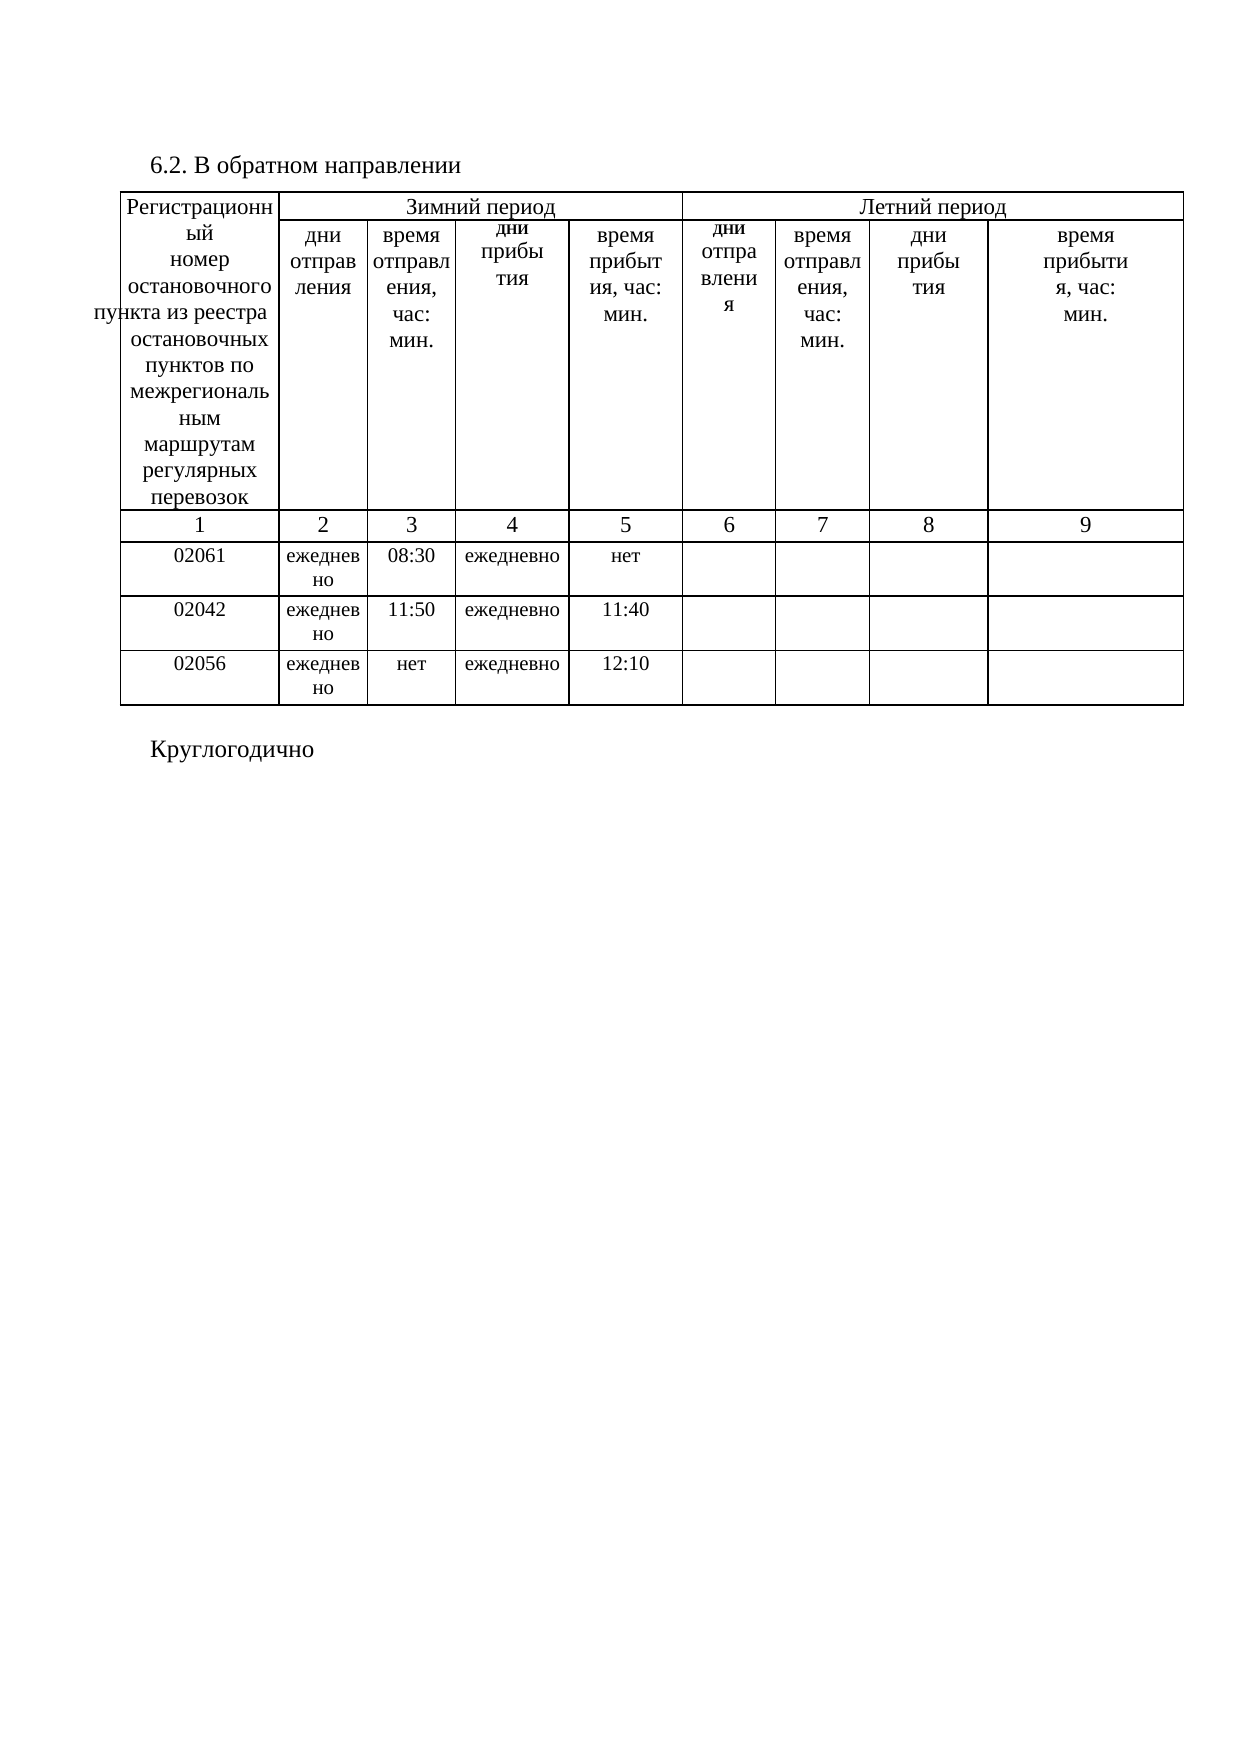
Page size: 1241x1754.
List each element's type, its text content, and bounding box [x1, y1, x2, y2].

table_cell ежедневно [456, 651, 568, 704]
table_cell [683, 597, 775, 650]
table_cell ДНИ отпра влени я [683, 221, 775, 509]
table_cell 02056 [121, 651, 278, 704]
text Круглогодично [150, 734, 1090, 763]
table_cell 7 [776, 511, 869, 541]
table_cell время прибыт ия, час: мин. [570, 221, 682, 509]
table_cell время прибыти я, час: мин. [989, 221, 1183, 509]
table_cell 12:10 [570, 651, 682, 704]
table_cell [870, 651, 987, 704]
table_cell [870, 543, 987, 595]
text 6.2. В обратном направлении [150, 150, 1090, 179]
table_cell ежедневно [456, 597, 568, 650]
table_cell 1 [121, 511, 278, 541]
table_cell 02042 [121, 597, 278, 650]
table_cell [683, 543, 775, 595]
table_header Зимний период [280, 193, 682, 219]
table_cell 9 [989, 511, 1183, 541]
table_cell 6 [683, 511, 775, 541]
table_cell ежедневно [280, 651, 367, 704]
table_cell [776, 543, 869, 595]
table_cell ежедневно [456, 543, 568, 595]
table_cell [989, 543, 1183, 595]
table_cell [776, 651, 869, 704]
table_header Летний период [683, 193, 1183, 219]
table_cell [870, 597, 987, 650]
table_cell 5 [570, 511, 682, 541]
table_cell ежедневно [280, 543, 367, 595]
table_cell 4 [456, 511, 568, 541]
table_cell нет [368, 651, 455, 704]
table_cell 3 [368, 511, 455, 541]
table_cell нет [570, 543, 682, 595]
table_cell [776, 597, 869, 650]
table_cell [989, 651, 1183, 704]
table_cell время отправл ения, час: мин. [368, 221, 455, 509]
table_cell [683, 651, 775, 704]
table_cell дни отправ ления [280, 221, 367, 509]
table_cell ДНИ прибы тия [456, 221, 568, 509]
table_header Регистрационный номер остановочного пункта из реестра остановочных пунктов по межрегиональным маршрутам регулярных перевозок [121, 193, 278, 509]
table_cell 2 [280, 511, 367, 541]
table_cell 8 [870, 511, 987, 541]
table_cell дни прибы тия [870, 221, 987, 509]
table_cell время отправл ения, час: мин. [776, 221, 869, 509]
table_cell 11:40 [570, 597, 682, 650]
table_cell ежедневно [280, 597, 367, 650]
table_cell 02061 [121, 543, 278, 595]
table_cell [989, 597, 1183, 650]
table_cell 08:30 [368, 543, 455, 595]
table_cell 11:50 [368, 597, 455, 650]
